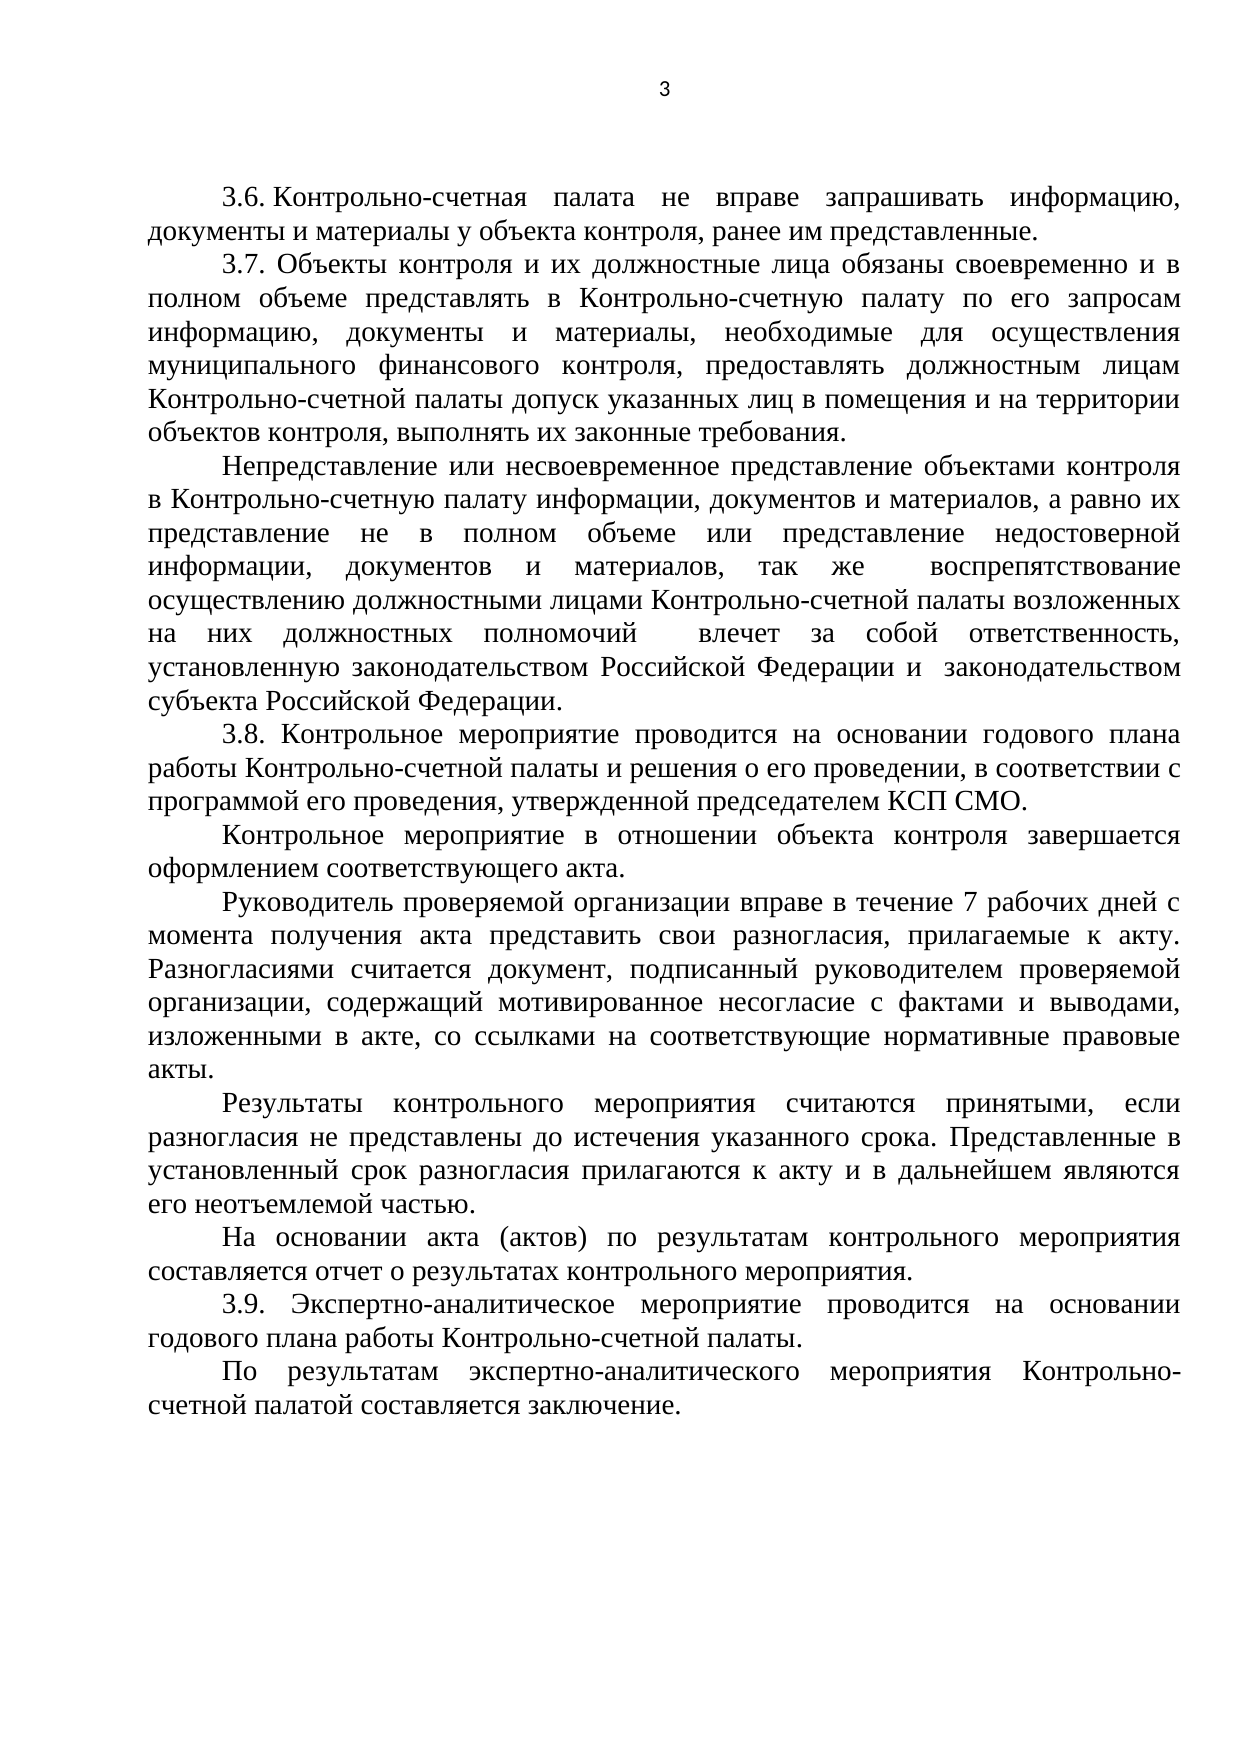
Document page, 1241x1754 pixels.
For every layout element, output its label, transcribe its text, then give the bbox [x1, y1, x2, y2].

text Результаты контрольного мероприятия считаются принятыми, если разногласия не представлены до истечения указанного срока. Представленные в установленный срок разногласия прилагаются к акту и в дальнейшем являются его неотъемлемой частью. [148, 1085, 1181, 1219]
text 3.8. Контрольное мероприятие проводится на основании годового плана работы Контрольно-счетной палаты и решения о его проведении, в соответствии с программой его проведения, утвержденной председателем КСП СМО. [148, 716, 1181, 817]
text Руководитель проверяемой организации вправе в течение 7 рабочих дней с момента получения акта представить свои разногласия, прилагаемые к акту. Разногласиями считается документ, подписанный руководителем проверяемой организации, содержащий мотивированное несогласие с фактами и выводами, изложенными в акте, со ссылками на соответствующие нормативные правовые акты. [148, 884, 1181, 1085]
text 3.9. Экспертно-аналитическое мероприятие проводится на основании годового плана работы Контрольно-счетной палаты. [148, 1286, 1181, 1353]
text 3.6. Контрольно-счетная палата не вправе запрашивать информацию, документы и материалы у объекта контроля, ранее им представленные. [148, 179, 1181, 247]
text На основании акта (актов) по результатам контрольного мероприятия составляется отчет о результатах контрольного мероприятия. [148, 1219, 1181, 1286]
text 3.7. Объекты контроля и их должностные лица обязаны своевременно и в полном объеме представлять в Контрольно-счетную палату по его запросам информацию, документы и материалы, необходимые для осуществления муниципального финансового контроля, предоставлять должностным лицам Контрольно-счетной палаты допуск указанных лиц в помещения и на территории объектов контроля, выполнять их законные требования. [148, 247, 1181, 448]
text Контрольное мероприятие в отношении объекта контроля завершается оформлением соответствующего акта. [148, 817, 1181, 884]
text Непредставление или несвоевременное представление объектами контроля в Контрольно-счетную палату информации, документов и материалов, а равно их представление не в полном объеме или представление недостоверной информации, документов и материалов, так же воспрепятствование осуществлению должностными лицами Контрольно-счетной палаты возложенных на них должностных полномочий влечет за собой ответственность, установленную законодательством Российской Федерации и законодательством субъекта Российской Федерации. [148, 448, 1181, 716]
text По результатам экспертно-аналитического мероприятия Контрольно-счетной палатой составляется заключение. [148, 1353, 1181, 1421]
